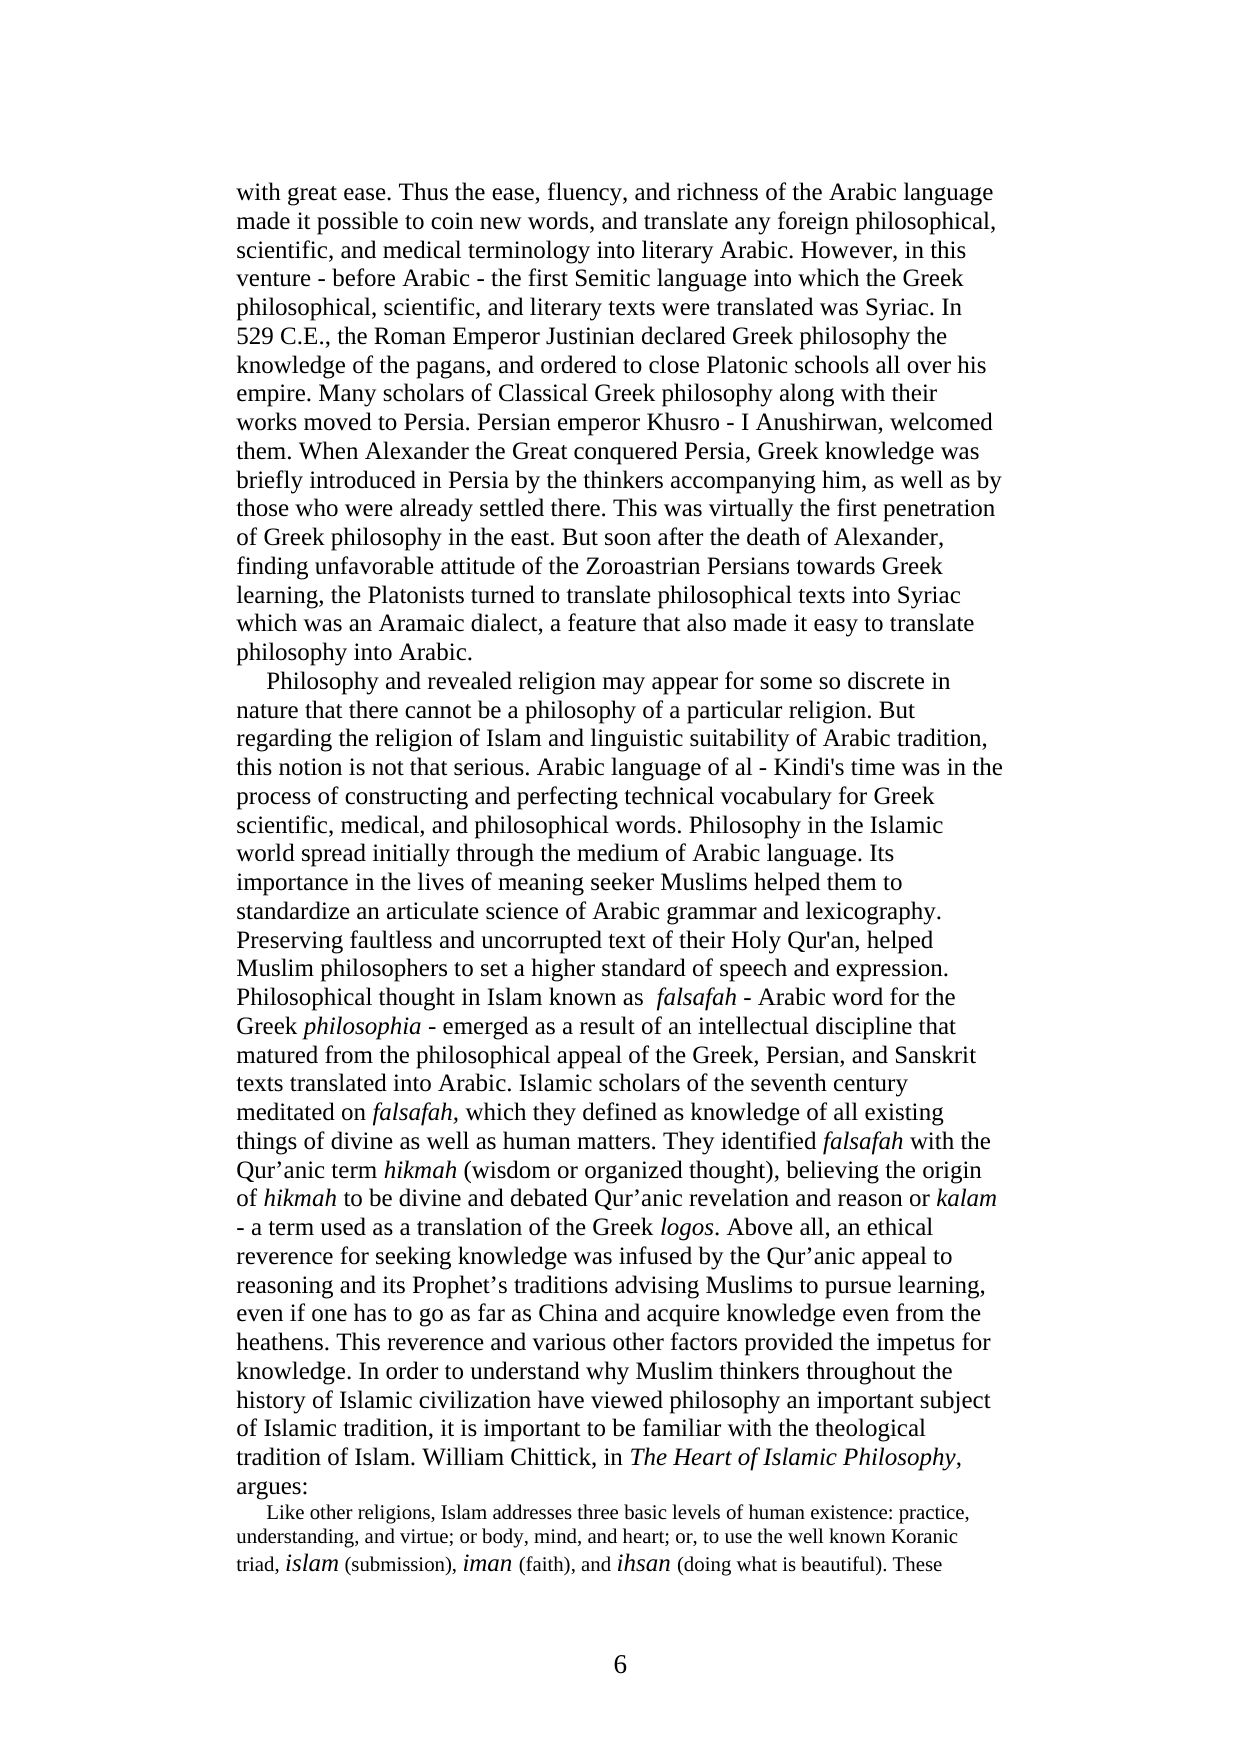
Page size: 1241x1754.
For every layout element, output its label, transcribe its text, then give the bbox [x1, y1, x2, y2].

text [236, 177, 1004, 235]
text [236, 1500, 1004, 1577]
text Philosophy and revealed religion may appear for some so discrete in nature that there cannot be a philosophy of a particular religion. But regarding the religion of Islam and linguistic suitability of Arabic tradition, this notion is not that serious. Arabic language of al - Kindi's time was in the process of constructing and perfecting technical vocabulary for Greek scientific, medical, and philosophical words. Philosophy in the Islamic world spread initially through the medium of Arabic language. Its importance in the lives of meaning seeker Muslims helped them to standardize an articulate science of Arabic grammar and lexicography. Preserving faultless and uncorrupted text of their Holy Qur'an, helped Muslim philosophers to set a higher standard of speech and expression. Philosophical thought in Islam known as falsafah - Arabic word for the Greek philosophia - emerged as a result of an intellectual discipline that matured from the philosophical appeal of the Greek, Persian, and Sanskrit texts translated into Arabic. Islamic scholars of the seventh century meditated on falsafah, which they defined as knowledge of all existing things of divine as well as human matters. They identified falsafah with the Qur’anic term hikmah (wisdom or organized thought), believing the origin of hikmah to be divine and debated Qur’anic revelation and reason or kalam - a term used as a translation of the Greek logos. Above all, an ethical reverence for seeking knowledge was infused by the Qur’anic appeal to reasoning and its Prophet’s traditions advising Muslims to pursue learning, even if one has to go as far as China and acquire knowledge even from the heathens. This reverence and various other factors provided the impetus for knowledge. In order to understand why Muslim thinkers throughout the history of Islamic civilization have viewed philosophy an important subject of Islamic tradition, it is important to be familiar with the theological tradition of Islam. William Chittick, in The Heart of Islamic Philosophy, argues: [236, 666, 1004, 1500]
text scientific, and medical terminology into literary Arabic. However, in this venture - before Arabic - the first Semitic language into which the Greek philosophical, scientific, and literary texts were translated was Syriac. In 529 C.E., the Roman Emperor Justinian declared Greek philosophy the knowledge of the pagans, and ordered to close Platonic schools all over his empire. Many scholars of Classical Greek philosophy along with their works moved to Persia. Persian emperor Khusro - I Anushirwan, welcomed them. When Alexander the Great conquered Persia, Greek knowledge was briefly introduced in Persia by the thinkers accompanying him, as well as by those who were already settled there. This was virtually the first penetration of Greek philosophy in the east. But soon after the death of Alexander, finding unfavorable attitude of the Zoroastrian Persians towards Greek learning, the Platonists turned to translate philosophical texts into Syriac which was an Aramaic dialect, a feature that also made it easy to translate philosophy into Arabic. [236, 235, 1004, 666]
